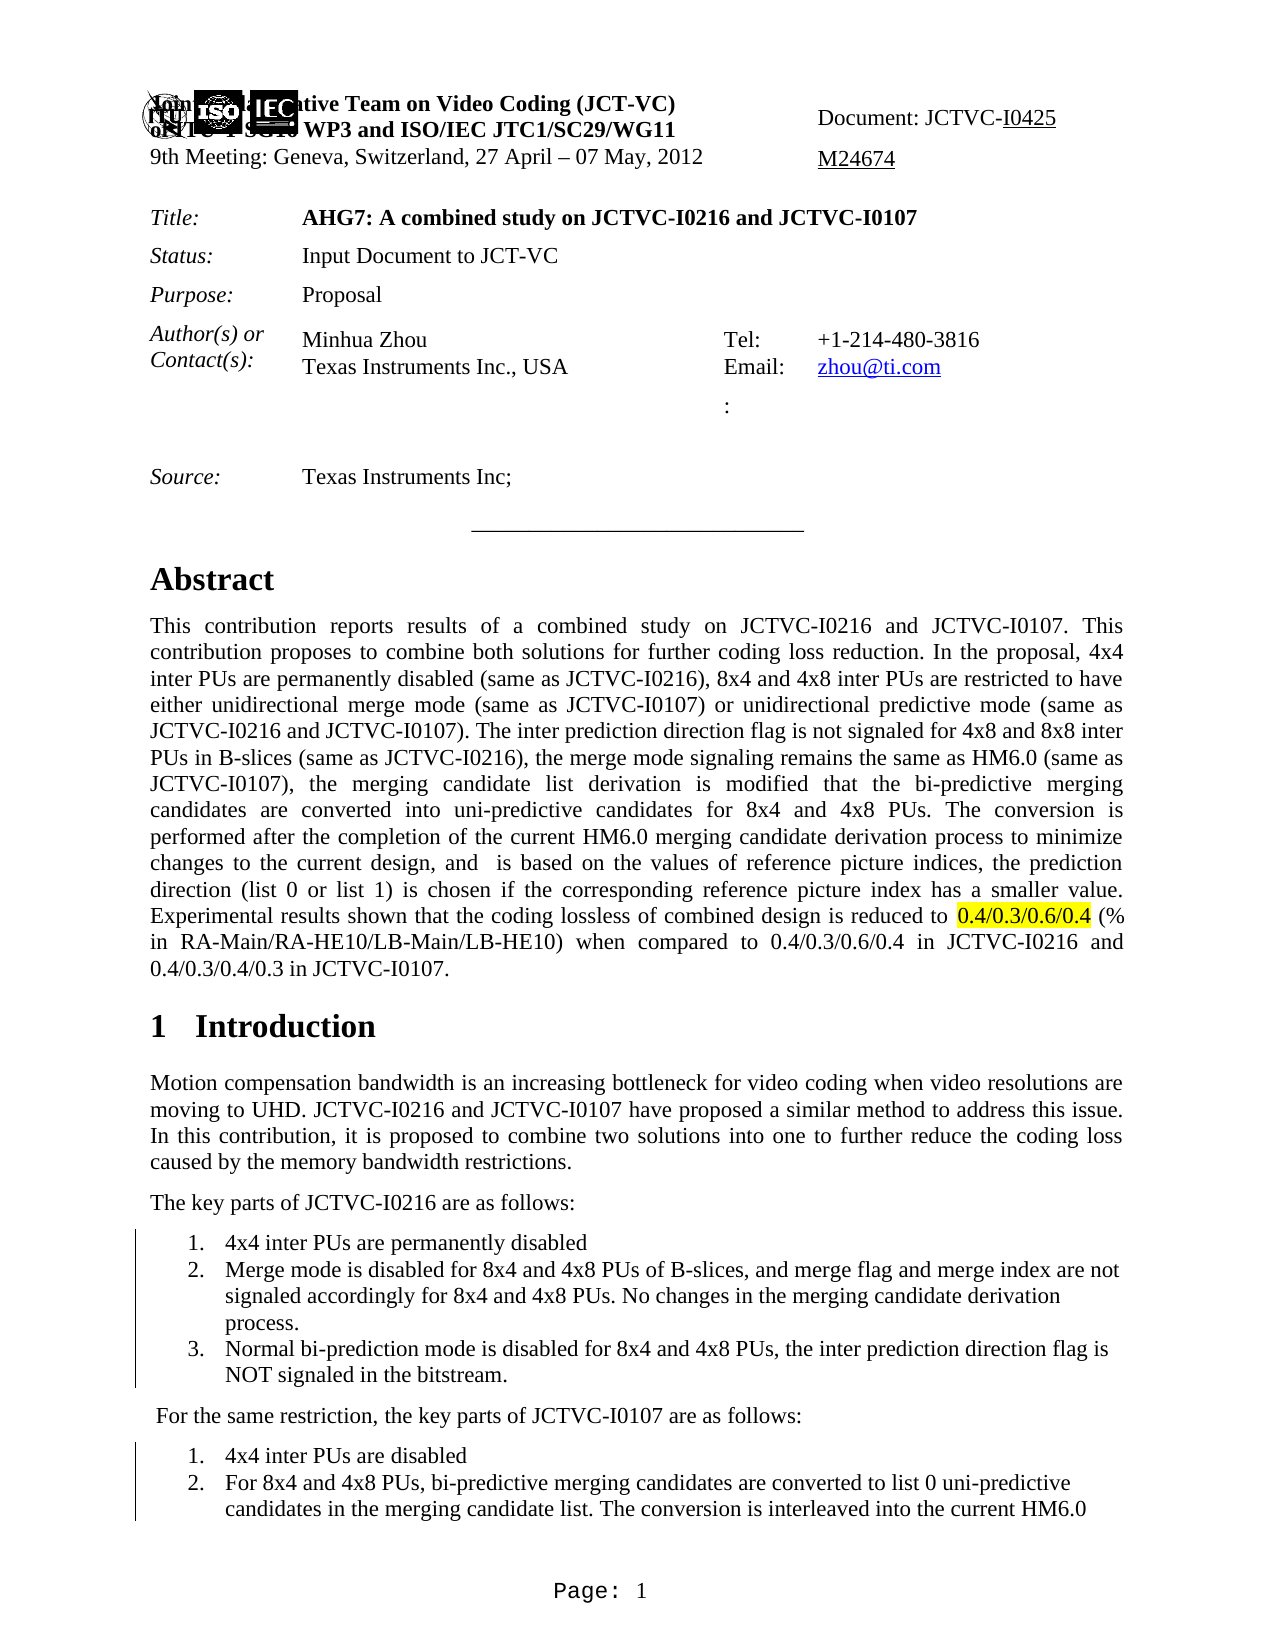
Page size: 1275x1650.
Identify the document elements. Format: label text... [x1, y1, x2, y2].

text _____________________________ [150, 508, 1125, 534]
table_cell Input Document to JCT-VC [291, 236, 1136, 275]
subtitle Motion compensation bandwidth is an increasing bottleneck for video coding when video resolutions are moving to UHD. JCTVC-I0216 and JCTVC-I0107 have proposed a similar method to address this issue. In this contribution, it is proposed to combine two solutions into one to further reduce the coding loss caused by the memory bandwidth restrictions. [150, 1069, 1125, 1175]
table_cell +1-214-480-3816 zhou@ti.com [806, 314, 1136, 457]
list Normal bi-prediction mode is disabled for 8x4 and 4x8 PUs, the inter prediction direction flag is NOT signaled in the bitstream. [187, 1335, 1125, 1388]
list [187, 1469, 1125, 1521]
table_cell Status: [139, 236, 291, 275]
text For the same restriction, the key parts of JCTVC-I0107 are as follows: [150, 1402, 1125, 1428]
picture [194, 90, 243, 134]
list 4x4 inter PUs are permanently disabled [187, 1229, 1125, 1256]
table_cell Proposal [291, 275, 1136, 314]
picture [250, 90, 299, 134]
list Merge mode is disabled for 8x4 and 4x8 PUs of B-slices, and merge flag and merge index are not signaled accordingly for 8x4 and 4x8 PUs. No changes in the merging candidate derivation process. [187, 1256, 1125, 1335]
list 4x4 inter PUs are disabled [187, 1442, 1125, 1469]
table_cell Author(s) or Contact(s): [139, 314, 291, 457]
text The key parts of JCTVC-I0216 are as follows: [150, 1189, 1125, 1215]
subtitle Abstract [150, 559, 1125, 598]
table_cell Minhua Zhou Texas Instruments Inc., USA [291, 314, 712, 457]
table_header AHG7: A combined study on JCTVC-I0216 and JCTVC-I0107 [291, 198, 1136, 236]
table_cell Source: [139, 457, 291, 496]
table_cell Texas Instruments Inc; [291, 457, 1136, 496]
table_header Document: JCTVC-I0425 M24674 [806, 90, 1136, 171]
table_header Joint Collaborative Team on Video Coding (JCT-VC) of ITU-T SG16 WP3 and ISO/IEC JTC1/SC29/WG11 9th Meeting: Geneva, Switzerland, 27 April – 07 May, 2012 [139, 90, 806, 171]
table_header Title: [139, 198, 291, 236]
table_cell Tel: Email: : [713, 314, 806, 457]
text This contribution reports results of a combined study on JCTVC-I0216 and JCTVC-I0107. This contribution proposes to combine both solutions for further coding loss reduction. In the proposal, 4x4 inter PUs are permanently disabled (same as JCTVC-I0216), 8x4 and 4x8 inter PUs are restricted to have either unidirectional merge mode (same as JCTVC-I0107) or unidirectional predictive mode (same as JCTVC-I0216 and JCTVC-I0107). The inter prediction direction flag is not signaled for 4x8 and 8x8 inter PUs in B-slices (same as JCTVC-I0216), the merge mode signaling remains the same as HM6.0 (same as JCTVC-I0107), the merging candidate list derivation is modified that the bi-predictive merging candidates are converted into uni-predictive candidates for 8x4 and 4x8 PUs. The conversion is performed after the completion of the current HM6.0 merging candidate derivation process to minimize changes to the current design, and is based on the values of reference picture indices, the prediction direction (list 0 or list 1) is chosen if the corresponding reference picture index has a smaller value. Experimental results shown that the coding lossless of combined design is reduced to 0.4/0.3/0.6/0.4 (% in RA-Main/RA-HE10/LB-Main/LB-HE10) when compared to 0.4/0.3/0.6/0.4 in JCTVC-I0216 and 0.4/0.3/0.4/0.3 in JCTVC-I0107. [150, 612, 1125, 981]
subtitle Introduction [150, 1006, 1125, 1044]
table_cell Purpose: [139, 275, 291, 314]
